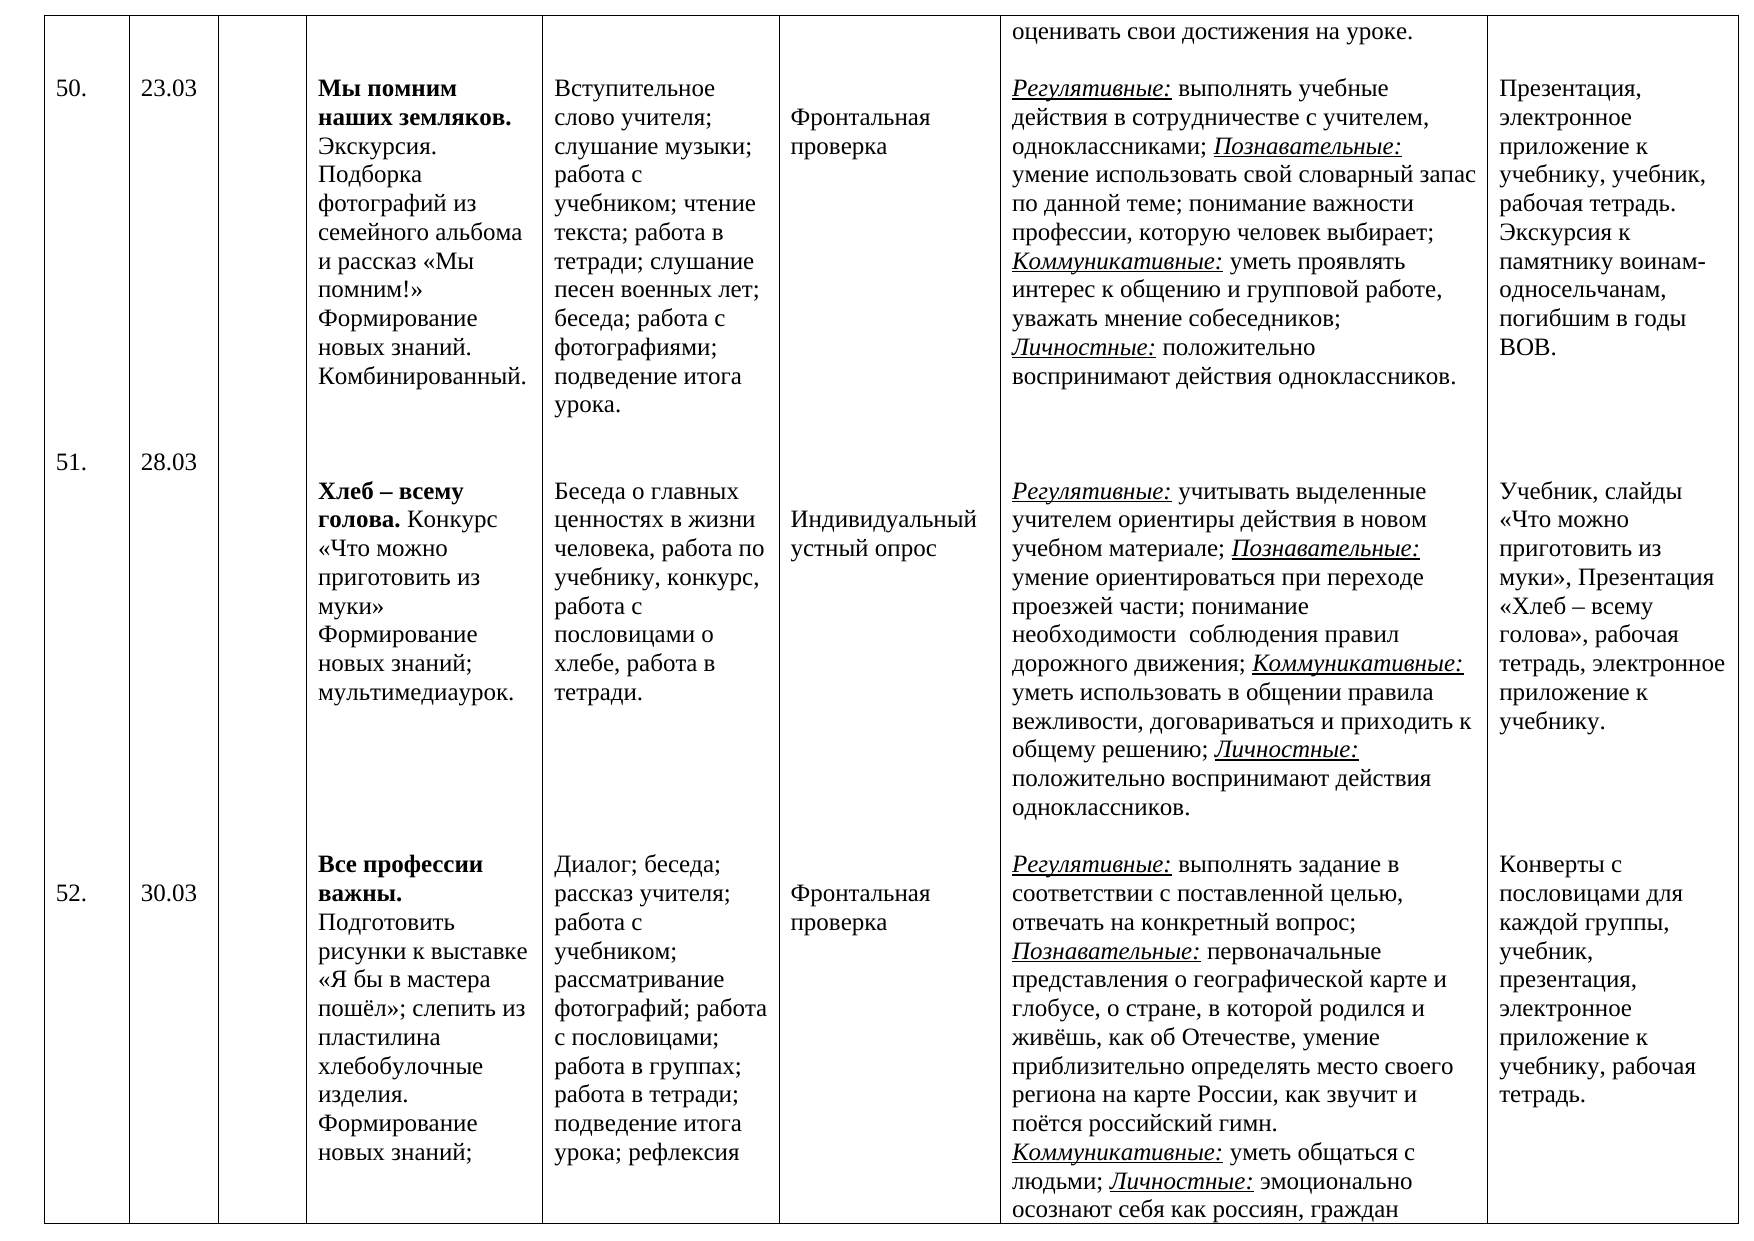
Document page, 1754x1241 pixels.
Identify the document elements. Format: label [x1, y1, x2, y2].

table_cell [219, 16, 306, 1223]
table_cell [45, 16, 129, 1223]
table_cell [307, 16, 542, 1223]
table_cell [543, 16, 779, 1223]
table_cell [780, 16, 1000, 1223]
table_cell [1001, 16, 1487, 1223]
table_cell [1488, 16, 1738, 1223]
table_cell [130, 16, 218, 1223]
